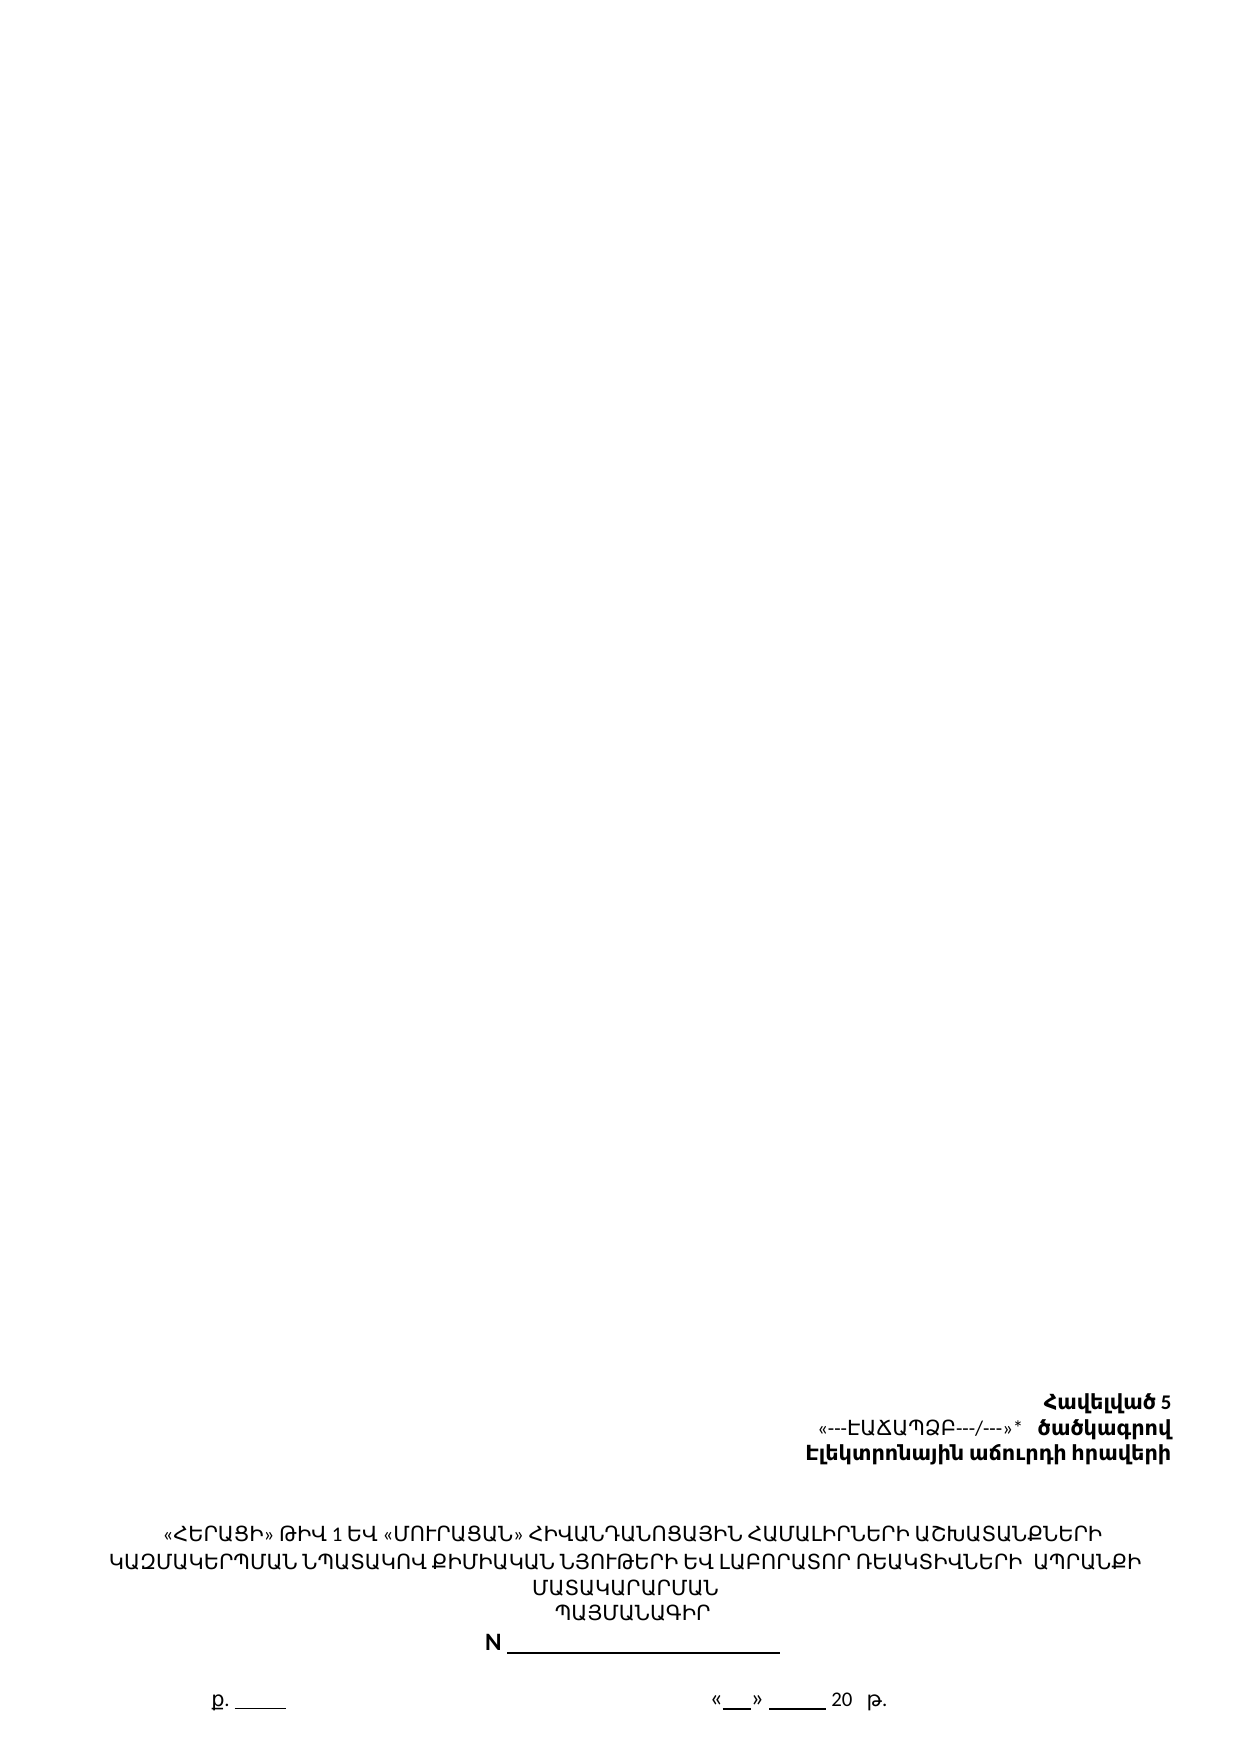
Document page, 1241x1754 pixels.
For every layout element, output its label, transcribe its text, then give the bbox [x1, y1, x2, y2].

text Էլեկտրոնային աճուրդի հրավերի [94, 1440, 1171, 1466]
text «---ԷԱՃԱՊՁԲ---/---»* ծածկագրով [94, 1415, 1171, 1440]
text «ՀԵՐԱՑԻ» ԹԻՎ 1 ԵՎ «ՄՈՒՐԱՑԱՆ» ՀԻՎԱՆԴԱՆՈՑԱՅԻՆ ՀԱՄԱԼԻՐՆԵՐԻ ԱՇԽԱՏԱՆՔՆԵՐԻ ԿԱԶՄԱԿԵՐՊՄԱՆ ՆՊԱՏԱԿՈՎ ՔԻՄԻԱԿԱՆ ՆՅՈՒԹԵՐԻ ԵՎ ԼԱԲՈՐԱՏՈՐ ՌԵԱԿՏԻՎՆԵՐԻ ԱՊՐԱՆՔԻ ՄԱՏԱԿԱՐԱՐՄԱՆ [79, 1522, 1171, 1601]
text ՊԱՅՄԱՆԱԳԻՐ [79, 1601, 1171, 1626]
text ք. « » 20 թ. [94, 1682, 1171, 1712]
text Հավելված 5 [94, 1389, 1171, 1415]
text N [79, 1626, 1171, 1656]
